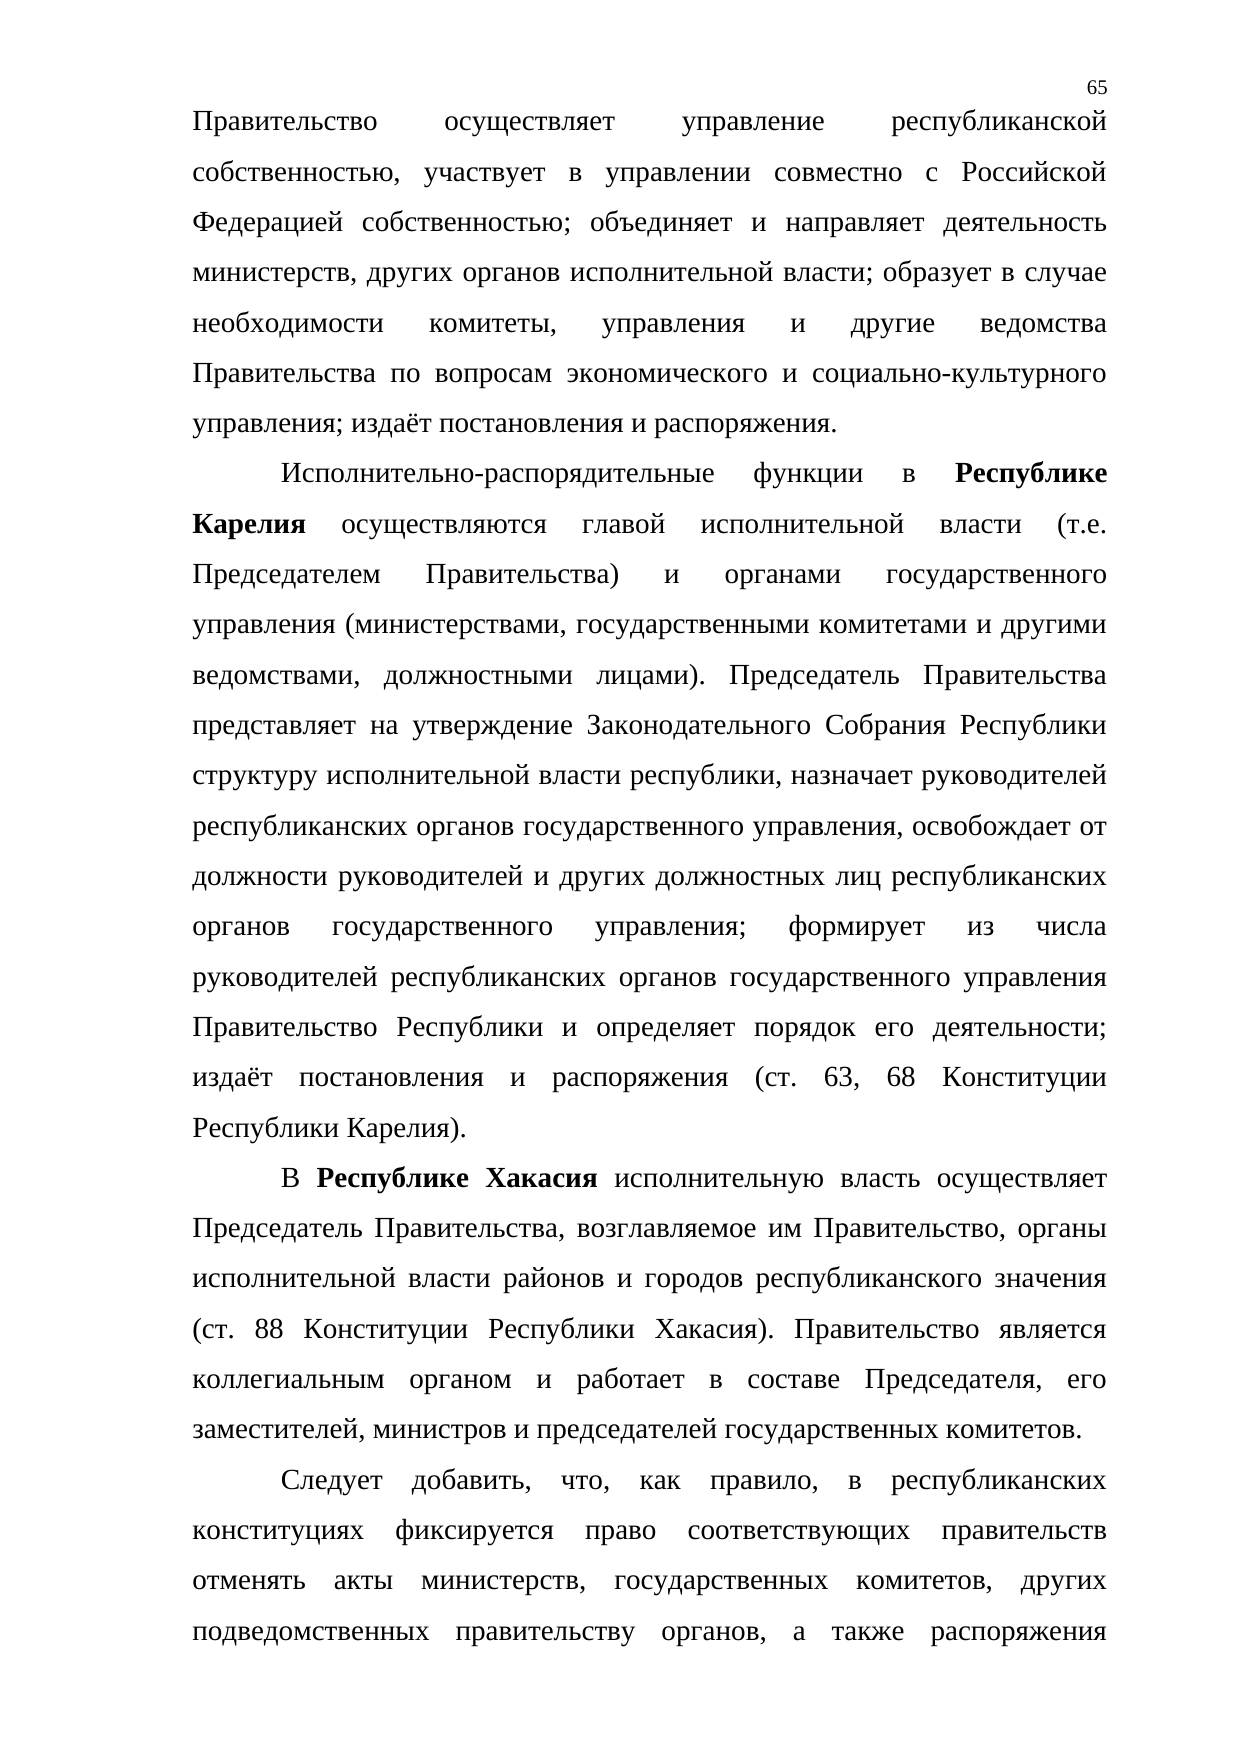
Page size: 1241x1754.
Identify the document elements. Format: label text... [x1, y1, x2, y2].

text В Республике Хакасия исполнительную власть осуществляет Председатель Правительства, возглавляемое им Правительство, органы исполнительной власти районов и городов республиканского значения (ст. 88 Конституции Республики Хакасия). Правительство является коллегиальным органом и работает в составе Председателя, его заместителей, министров и председателей государственных комитетов. [192, 1160, 1107, 1445]
text Исполнительно-распорядительные функции в Республике Карелия осуществляются главой исполнительной власти (т.е. Председателем Правительства) и органами государственного управления (министерствами, государственными комитетами и другими ведомствами, должностными лицами). Председатель Правительства представляет на утверждение Законодательного Собрания Республики структуру исполнительной власти республики, назначает руководителей республиканских органов государственного управления, освобождает от должности руководителей и других должностных лиц республиканских органов государственного управления; формирует из числа руководителей республиканских органов государственного управления Правительство Республики и определяет порядок его деятельности; издаёт постановления и распоряжения (ст. 63, 68 Конституции Республики Карелия). [192, 456, 1107, 1143]
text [192, 103, 1107, 439]
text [192, 1462, 1107, 1646]
